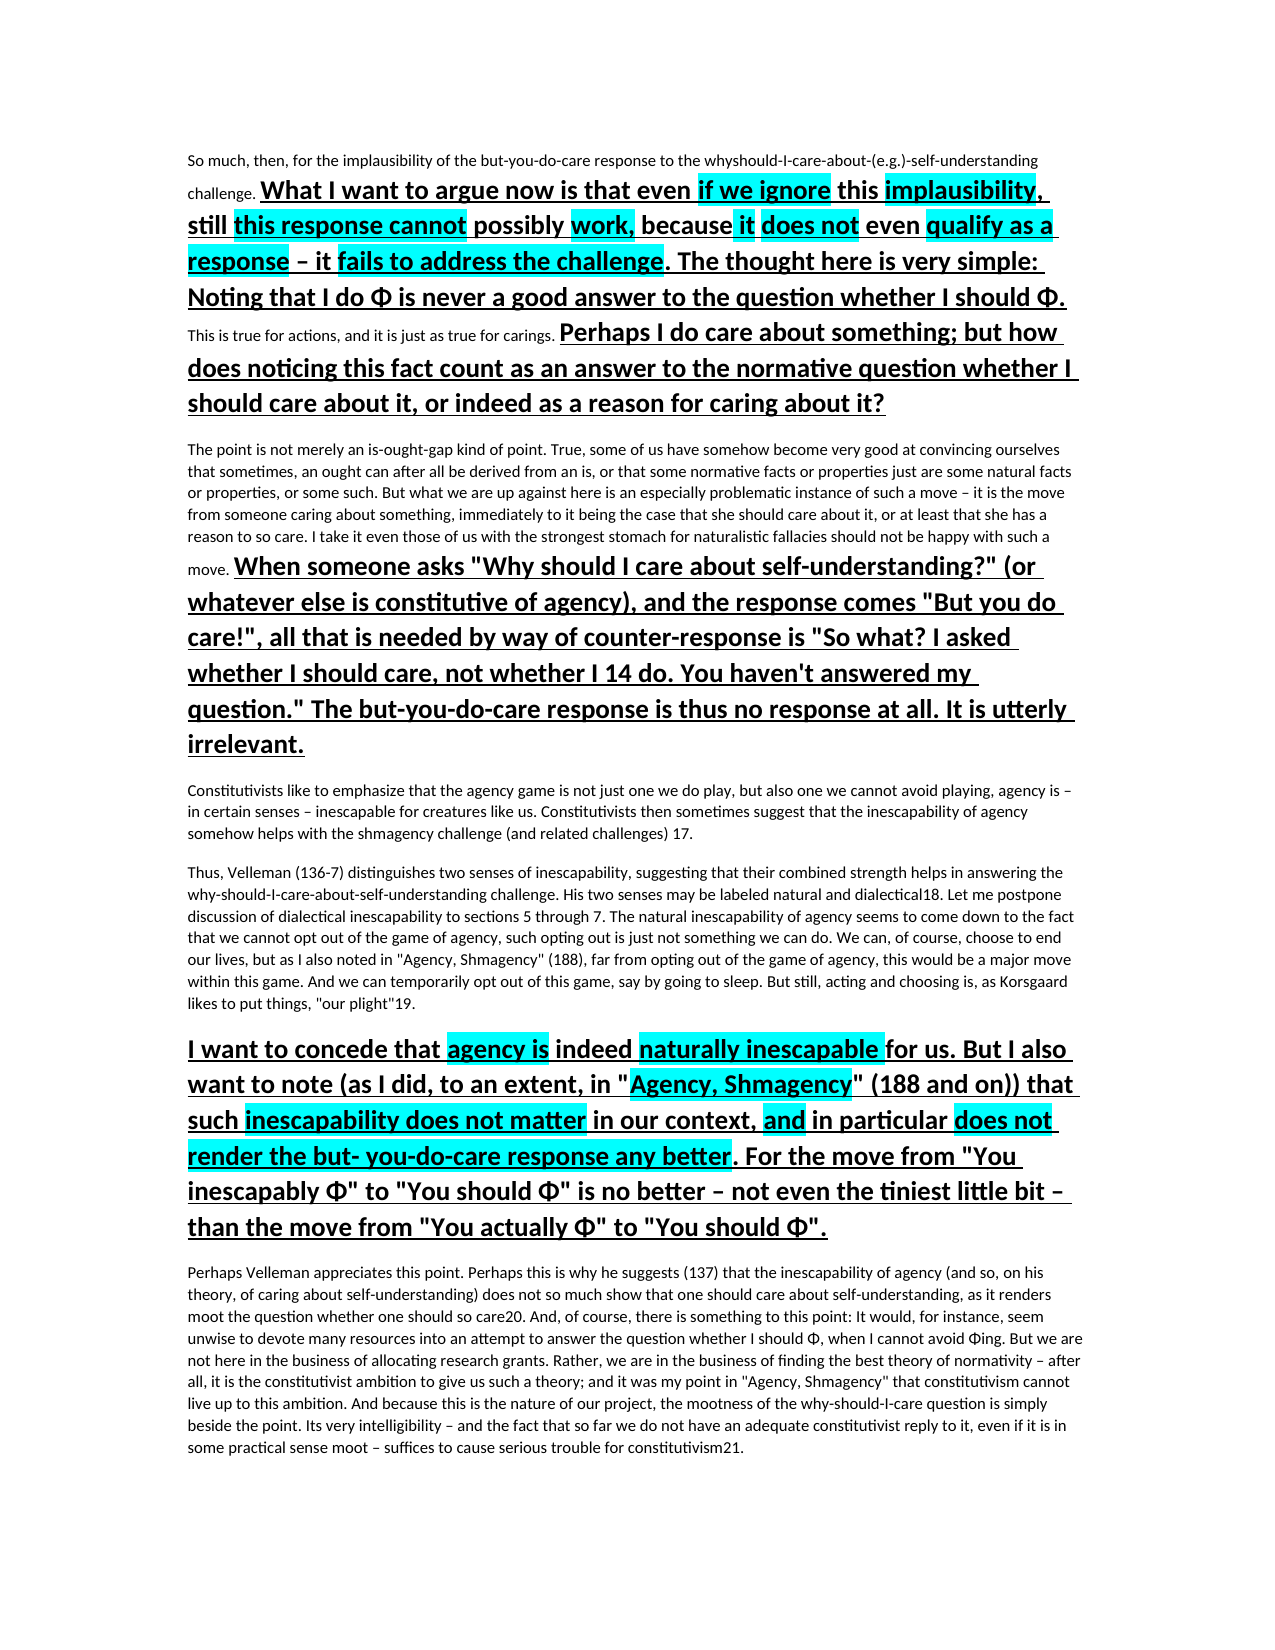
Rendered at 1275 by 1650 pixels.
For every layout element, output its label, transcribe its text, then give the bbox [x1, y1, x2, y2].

text So much, then, for the implausibility of the but-you-do-care response to the whyshould-I-care-about-(e.g.)-self-understanding challenge. What I want to argue now is that even if we ignore this implausibility, still this response cannot possibly work, because it does not even qualify as a response – it fails to address the challenge. The thought here is very simple: Noting that I do Φ is never a good answer to the question whether I should Φ. This is true for actions, and it is just as true for carings. Perhaps I do care about something; but how does noticing this fact count as an answer to the normative question whether I should care about it, or indeed as a reason for caring about it? [187, 150, 1087, 420]
text Perhaps Velleman appreciates this point. Perhaps this is why he suggests (137) that the inescapability of agency (and so, on his theory, of caring about self-understanding) does not so much show that one should care about self-understanding, as it renders moot the question whether one should so care20. And, of course, there is something to this point: It would, for instance, seem unwise to devote many resources into an attempt to answer the question whether I should Φ, when I cannot avoid Φing. But we are not here in the business of allocating research grants. Rather, we are in the business of finding the best theory of normativity – after all, it is the constitutivist ambition to give us such a theory; and it was my point in "Agency, Shmagency" that constitutivism cannot live up to this ambition. And because this is the nature of our project, the mootness of the why-should-I-care question is simply beside the point. Its very intelligibility – and the fact that so far we do not have an adequate constitutivist reply to it, even if it is in some practical sense moot – suffices to cause serious trouble for constitutivism21. [187, 1262, 1087, 1458]
text I want to concede that agency is indeed naturally inescapable for us. But I also want to note (as I did, to an extent, in "Agency, Shmagency" (188 and on)) that such inescapability does not matter in our context, and in particular does not render the but- you-do-care response any better. For the move from "You inescapably Φ" to "You should Φ" is no better – not even the tiniest little bit – than the move from "You actually Φ" to "You should Φ". [187, 1032, 1087, 1243]
text The point is not merely an is-ought-gap kind of point. True, some of us have somehow become very good at convincing ourselves that sometimes, an ought can after all be derived from an is, or that some normative facts or properties just are some natural facts or properties, or some such. But what we are up against here is an especially problematic instance of such a move – it is the move from someone caring about something, immediately to it being the case that she should care about it, or at least that she has a reason to so care. I take it even those of us with the strongest stomach for naturalistic fallacies should not be happy with such a move. When someone asks "Why should I care about self-understanding?" (or whatever else is constitutive of agency), and the response comes "But you do care!", all that is needed by way of counter-response is "So what? I asked whether I should care, not whether I 14 do. You haven't answered my question." The but-you-do-care response is thus no response at all. It is utterly irrelevant. [187, 439, 1087, 761]
text Constitutivists like to emphasize that the agency game is not just one we do play, but also one we cannot avoid playing, agency is – in certain senses – inescapable for creatures like us. Constitutivists then sometimes suggest that the inescapability of agency somehow helps with the shmagency challenge (and related challenges) 17. [187, 780, 1087, 844]
text Thus, Velleman (136-7) distinguishes two senses of inescapability, suggesting that their combined strength helps in answering the why-should-I-care-about-self-understanding challenge. His two senses may be labeled natural and dialectical18. Let me postpone discussion of dialectical inescapability to sections 5 through 7. The natural inescapability of agency seems to come down to the fact that we cannot opt out of the game of agency, such opting out is just not something we can do. We can, of course, choose to end our lives, but as I also noted in "Agency, Shmagency" (188), far from opting out of the game of agency, this would be a major move within this game. And we can temporarily opt out of this game, say by going to sleep. But still, acting and choosing is, as Korsgaard likes to put things, "our plight"19. [187, 862, 1087, 1014]
